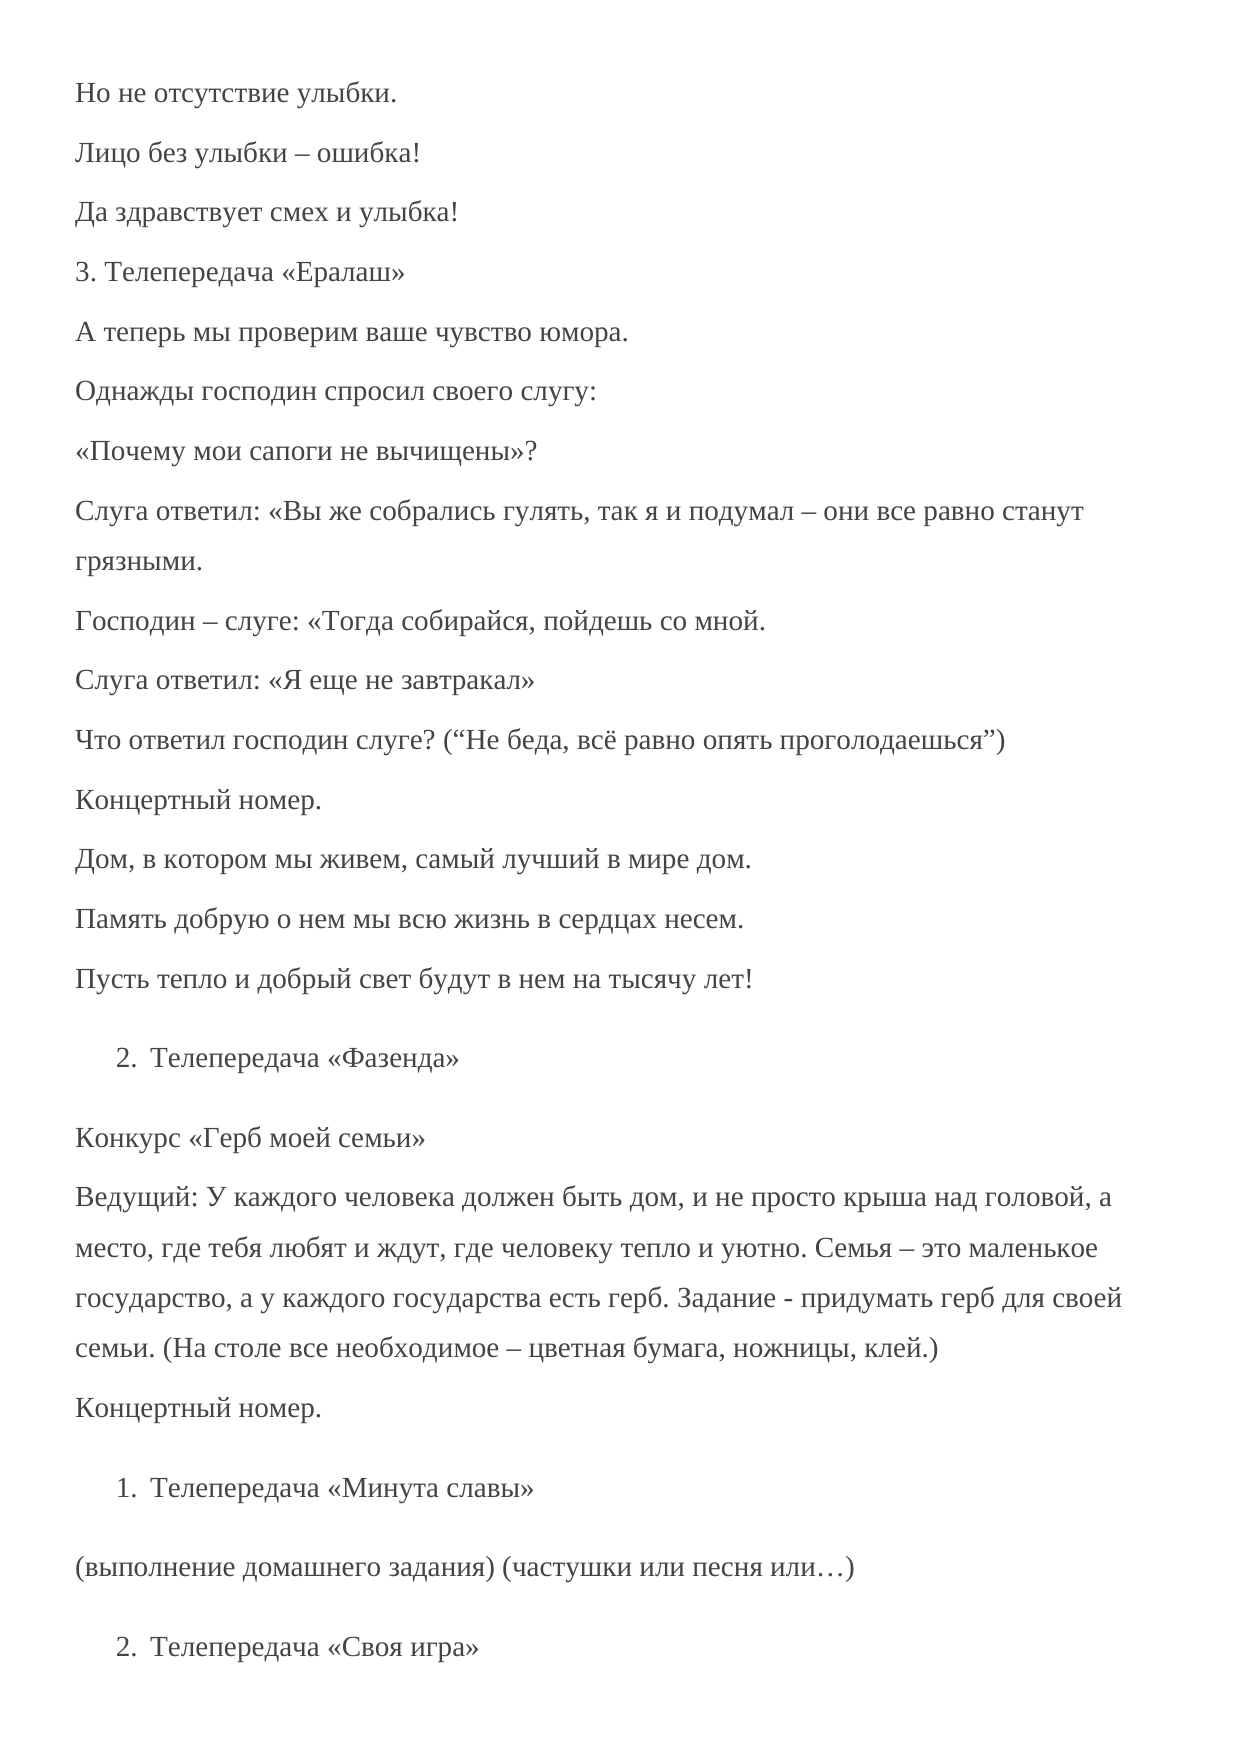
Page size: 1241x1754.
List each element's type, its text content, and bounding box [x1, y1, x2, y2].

text «Почему мои сапоги не вычищены»? [75, 433, 1165, 467]
text 3. Телепередача «Ералаш» [75, 254, 1165, 288]
text Однажды господин спросил своего слугу: [75, 373, 1165, 407]
text Что ответил господин слуге? (“Не беда, всё равно опять проголодаешься”) [75, 722, 1165, 756]
list Телепередача «Своя игра» [116, 1629, 1165, 1662]
text Память добрую о нем мы всю жизнь в сердцах несем. [75, 901, 1165, 935]
text Слуга ответил: «Вы же собрались гулять, так я и подумал – они все равно станут грязными. [75, 493, 1165, 577]
text Пусть тепло и добрый свет будут в нем на тысячу лет! [75, 961, 1165, 994]
text Лицо без улыбки – ошибка! [75, 135, 1165, 168]
text Концертный номер. [75, 782, 1165, 815]
text Да здравствует смех и улыбка! [75, 194, 1165, 228]
text А теперь мы проверим ваше чувство юмора. [75, 314, 1165, 347]
list Телепередача «Минута славы» [116, 1470, 1165, 1503]
text Конкурс «Герб моей семьи» [75, 1120, 1165, 1153]
text Слуга ответил: «Я еще не завтракал» [75, 662, 1165, 696]
text Концертный номер. [75, 1390, 1165, 1424]
text (выполнение домашнего задания) (частушки или песня или…) [75, 1549, 1165, 1583]
text Господин – слуге: «Тогда собирайся, пойдешь со мной. [75, 603, 1165, 636]
text Ведущий: У каждого человека должен быть дом, и не просто крыша над головой, а место, где тебя любят и ждут, где человеку тепло и уютно. Семья – это маленькое государство, а у каждого государства есть герб. Задание - придумать герб для своей семьи. (На столе все необходимое – цветная бумага, ножницы, клей.) [75, 1179, 1165, 1364]
list Телепередача «Фазенда» [116, 1040, 1165, 1074]
text Но не отсутствие улыбки. [75, 75, 1165, 108]
text Дом, в котором мы живем, самый лучший в мире дом. [75, 842, 1165, 875]
